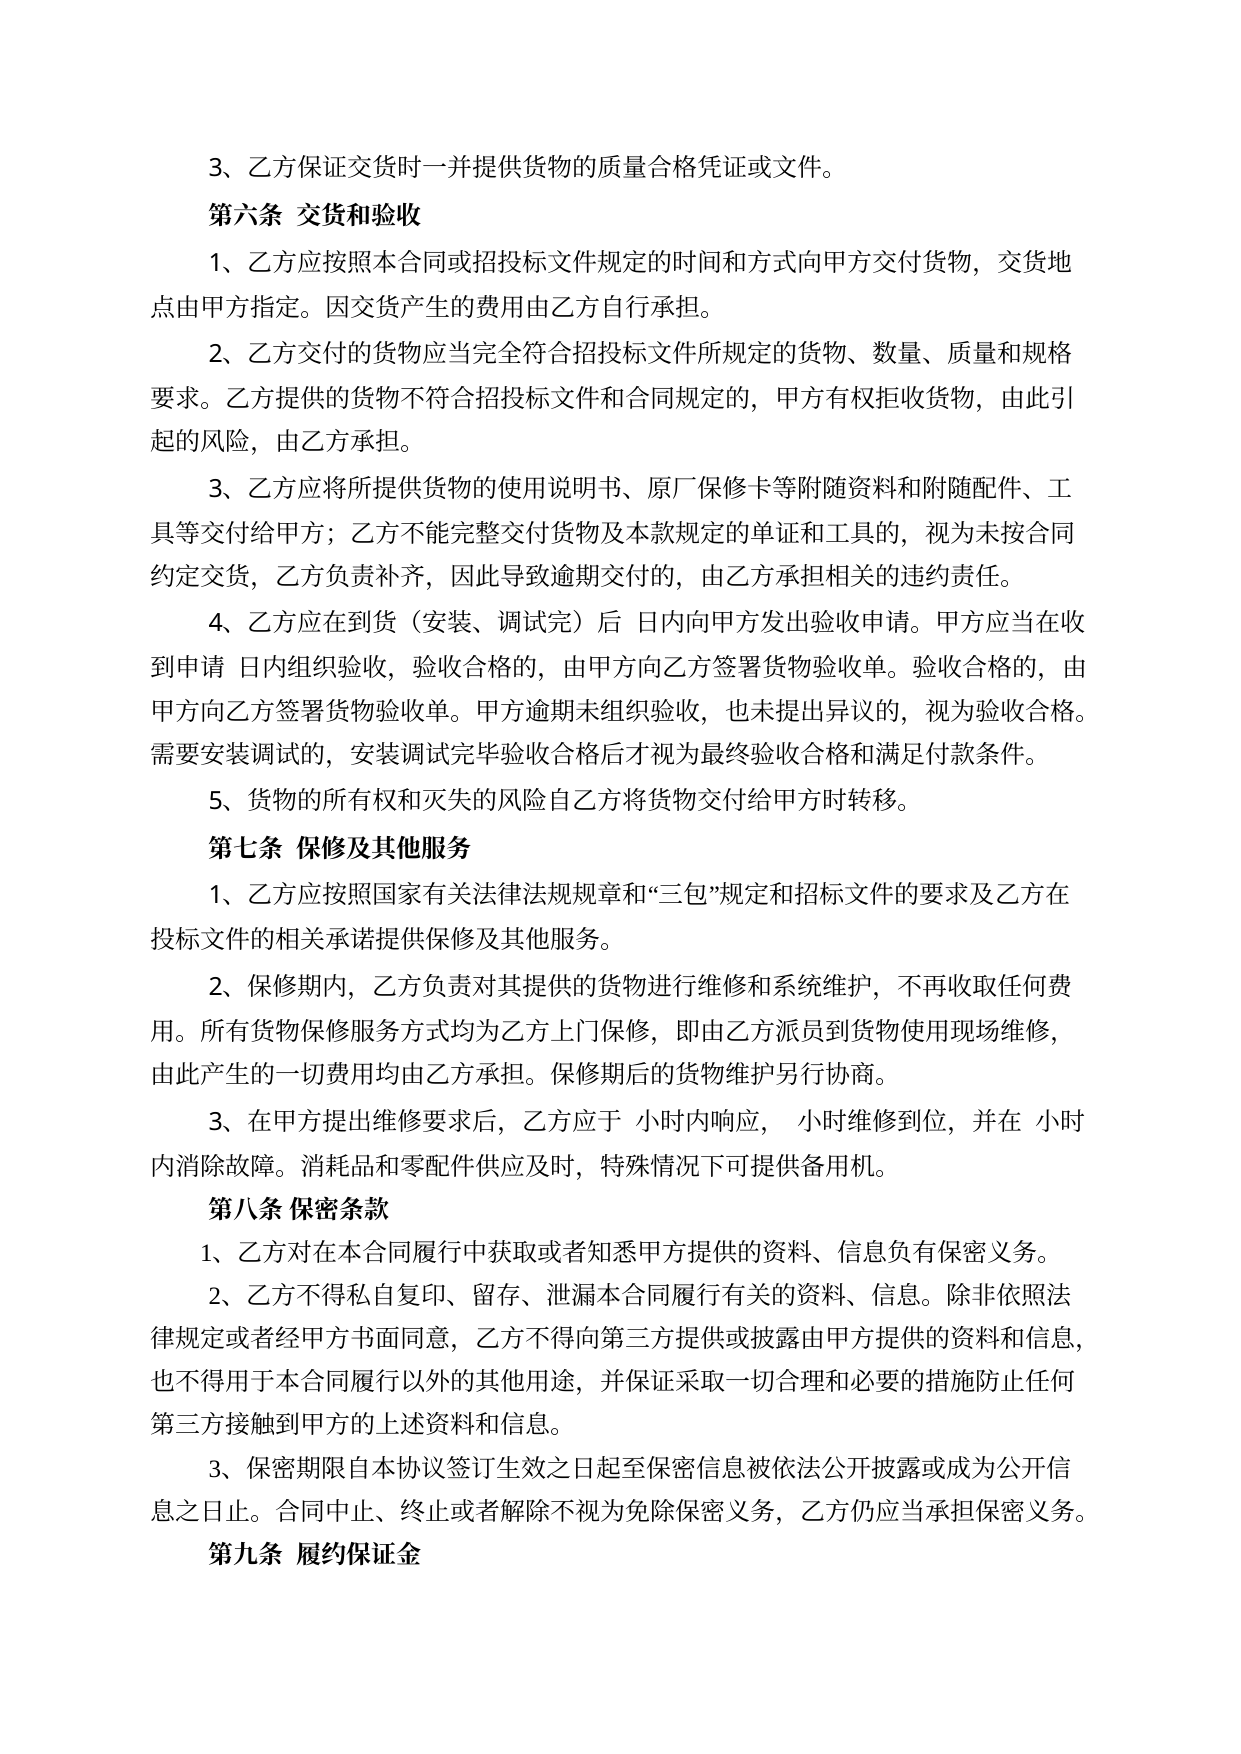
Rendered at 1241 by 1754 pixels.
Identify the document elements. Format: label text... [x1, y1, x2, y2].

text 3、乙方应将所提供货物的使用说明书、原厂保修卡等附随资料和附随配件、工具等交付给甲方；乙方不能完整交付货物及本款规定的单证和工具的，视为未按合同约定交货，乙方负责补齐，因此导致逾期交付的，由乙方承担相关的违约责任。 [150, 470, 1090, 591]
text 1、乙方应按照国家有关法律法规规章和“三包”规定和招标文件的要求及乙方在投标文件的相关承诺提供保修及其他服务。 [150, 877, 1090, 954]
text 2、保修期内，乙方负责对其提供的货物进行维修和系统维护，不再收取任何费用。所有货物保修服务方式均为乙方上门保修，即由乙方派员到货物使用现场维修，由此产生的一切费用均由乙方承担。保修期后的货物维护另行协商。 [150, 969, 1090, 1089]
text 3、保密期限自本协议签订生效之日起至保密信息被依法公开披露或成为公开信息之日止。合同中止、终止或者解除不视为免除保密义务，乙方仍应当承担保密义务。 [150, 1454, 1090, 1526]
text 第九条 履约保证金 [150, 1540, 1090, 1569]
text 第七条 保修及其他服务 [150, 834, 1090, 863]
text 3、乙方保证交货时一并提供货物的质量合格凭证或文件。 [150, 150, 1090, 184]
text 1、乙方对在本合同履行中获取或者知悉甲方提供的资料、信息负有保密义务。 [150, 1238, 1090, 1267]
text 5、货物的所有权和灭失的风险自乙方将货物交付给甲方时转移。 [150, 783, 1090, 817]
text 4、乙方应在到货（安装、调试完）后 日内向甲方发出验收申请。甲方应当在收到申请 日内组织验收，验收合格的，由甲方向乙方签署货物验收单。验收合格的，由甲方向乙方签署货物验收单。甲方逾期未组织验收，也未提出异议的，视为验收合格。需要安装调试的，安装调试完毕验收合格后才视为最终验收合格和满足付款条件。 [150, 605, 1090, 768]
text 第六条 交货和验收 [150, 201, 1090, 230]
text 3、在甲方提出维修要求后，乙方应于 小时内响应， 小时维修到位，并在 小时内消除故障。消耗品和零配件供应及时，特殊情况下可提供备用机。 [150, 1103, 1090, 1181]
text 2、乙方交付的货物应当完全符合招投标文件所规定的货物、数量、质量和规格要求。乙方提供的货物不符合招投标文件和合同规定的，甲方有权拒收货物，由此引起的风险，由乙方承担。 [150, 336, 1090, 456]
text 2、乙方不得私自复印、留存、泄漏本合同履行有关的资料、信息。除非依照法律规定或者经甲方书面同意，乙方不得向第三方提供或披露由甲方提供的资料和信息，也不得用于本合同履行以外的其他用途，并保证采取一切合理和必要的措施防止任何第三方接触到甲方的上述资料和信息。 [150, 1281, 1090, 1439]
text 第八条 保密条款 [150, 1195, 1090, 1224]
text 1、乙方应按照本合同或招投标文件规定的时间和方式向甲方交付货物，交货地点由甲方指定。因交货产生的费用由乙方自行承担。 [150, 244, 1090, 321]
